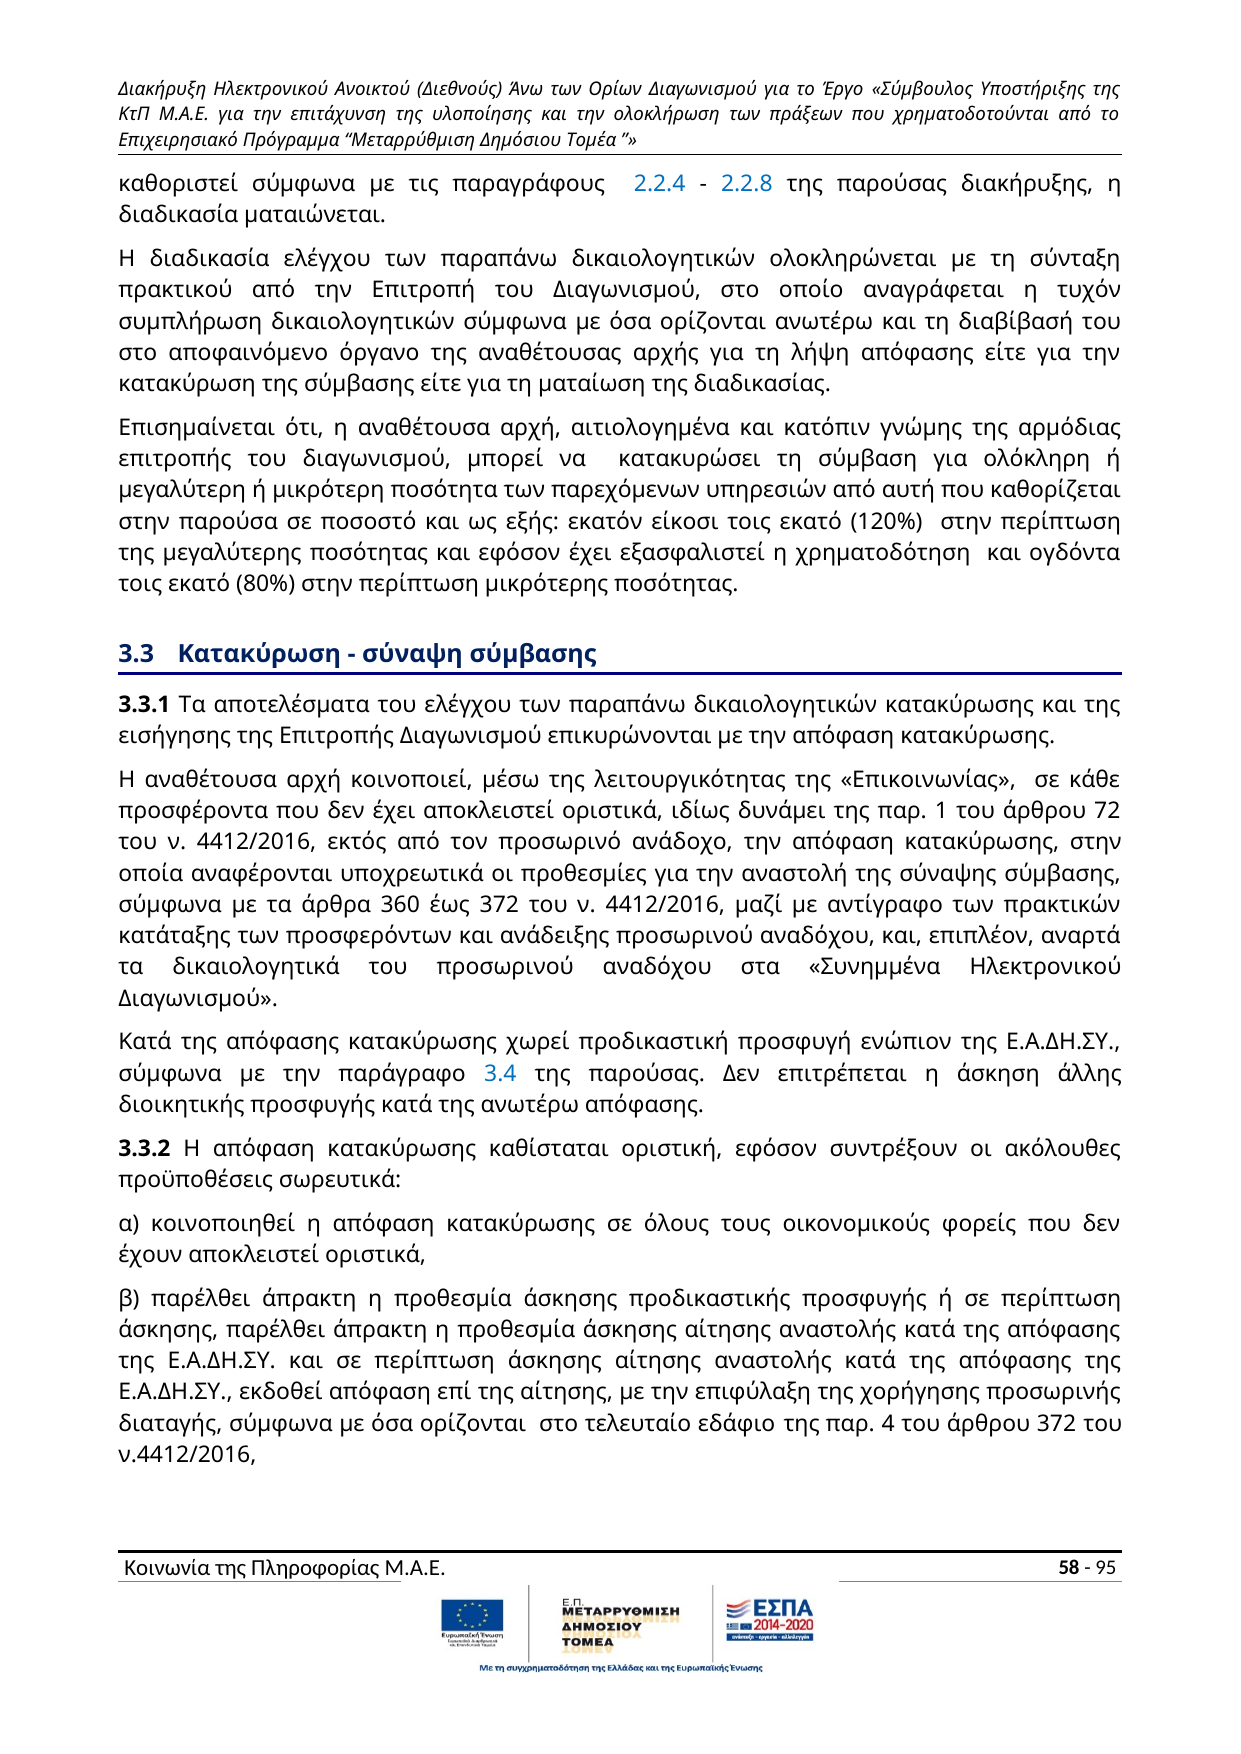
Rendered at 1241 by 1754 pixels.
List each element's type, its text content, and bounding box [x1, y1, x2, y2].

subtitle Κατακύρωση - σύναψη σύμβασης [118, 636, 1122, 672]
text β) παρέλθει άπρακτη η προθεσμία άσκησης προδικαστικής προσφυγής ή σε περίπτωση άσκησης, παρέλθει άπρακτη η προθεσμία άσκησης αίτησης αναστολής κατά της απόφασης της Ε.Α.ΔΗ.ΣΥ. και σε περίπτωση άσκησης αίτησης αναστολής κατά της απόφασης της Ε.Α.ΔΗ.ΣΥ., εκδοθεί απόφαση επί της αίτησης, με την επιφύλαξη της χορήγησης προσωρινής διαταγής, σύμφωνα με όσα ορίζονται στο τελευταίο εδάφιο της παρ. 4 του άρθρου 372 του ν.4412/2016, [118, 1281, 1122, 1469]
text Η αναθέτουσα αρχή κοινοποιεί, μέσω της λειτουργικότητας της «Επικοινωνίας», σε κάθε προσφέροντα που δεν έχει αποκλειστεί οριστικά, ιδίως δυνάμει της παρ. 1 του άρθρου 72 του ν. 4412/2016, εκτός από τον προσωρινό ανάδοχο, την απόφαση κατακύρωσης, στην οποία αναφέρονται υποχρεωτικά οι προθεσμίες για την αναστολή της σύναψης σύμβασης, σύμφωνα με τα άρθρα 360 έως 372 του ν. 4412/2016, μαζί με αντίγραφο των πρακτικών κατάταξης των προσφερόντων και ανάδειξης προσωρινού αναδόχου, και, επιπλέον, αναρτά τα δικαιολογητικά του προσωρινού αναδόχου στα «Συνημμένα Ηλεκτρονικού Διαγωνισμού». [118, 763, 1122, 1013]
text 3.3.2 Η απόφαση κατακύρωσης καθίσταται οριστική, εφόσον συντρέξουν οι ακόλουθες προϋποθέσεις σωρευτικά: [118, 1131, 1122, 1194]
text Κατά της απόφασης κατακύρωσης χωρεί προδικαστική προσφυγή ενώπιον της Ε.Α.ΔΗ.ΣΥ., σύμφωνα με την παράγραφο 3.4 της παρούσας. Δεν επιτρέπεται η άσκηση άλλης διοικητικής προσφυγής κατά της ανωτέρω απόφασης. [118, 1025, 1122, 1119]
text α) κοινοποιηθεί η απόφαση κατακύρωσης σε όλους τους οικονομικούς φορείς που δεν έχουν αποκλειστεί οριστικά, [118, 1206, 1122, 1269]
picture [401, 1581, 840, 1673]
text Επισημαίνεται ότι, η αναθέτουσα αρχή, αιτιολογημένα και κατόπιν γνώμης της αρμόδιας επιτροπής του διαγωνισμού, μπορεί να κατακυρώσει τη σύμβαση για ολόκληρη ή μεγαλύτερη ή μικρότερη ποσότητα των παρεχόμενων υπηρεσιών από αυτή που καθορίζεται στην παρούσα σε ποσοστό και ως εξής: εκατόν είκοσι τοις εκατό (120%) στην περίπτωση της μεγαλύτερης ποσότητας και εφόσον έχει εξασφαλιστεί η χρηματοδότηση και ογδόντα τοις εκατό (80%) στην περίπτωση μικρότερης ποσότητας. [118, 411, 1122, 598]
text Η διαδικασία ελέγχου των παραπάνω δικαιολογητικών ολοκληρώνεται με τη σύνταξη πρακτικού από την Επιτροπή του Διαγωνισμού, στο οποίο αναγράφεται η τυχόν συμπλήρωση δικαιολογητικών σύμφωνα με όσα ορίζονται ανωτέρω και τη διαβίβασή του στο αποφαινόμενο όργανο της αναθέτουσας αρχής για τη λήψη απόφασης είτε για την κατακύρωση της σύμβασης είτε για τη ματαίωση της διαδικασίας. [118, 242, 1122, 398]
text 3.3.1 Τα αποτελέσματα του ελέγχου των παραπάνω δικαιολογητικών κατακύρωσης και της εισήγησης της Επιτροπής Διαγωνισμού επικυρώνονται με την απόφαση κατακύρωσης. [118, 688, 1122, 750]
